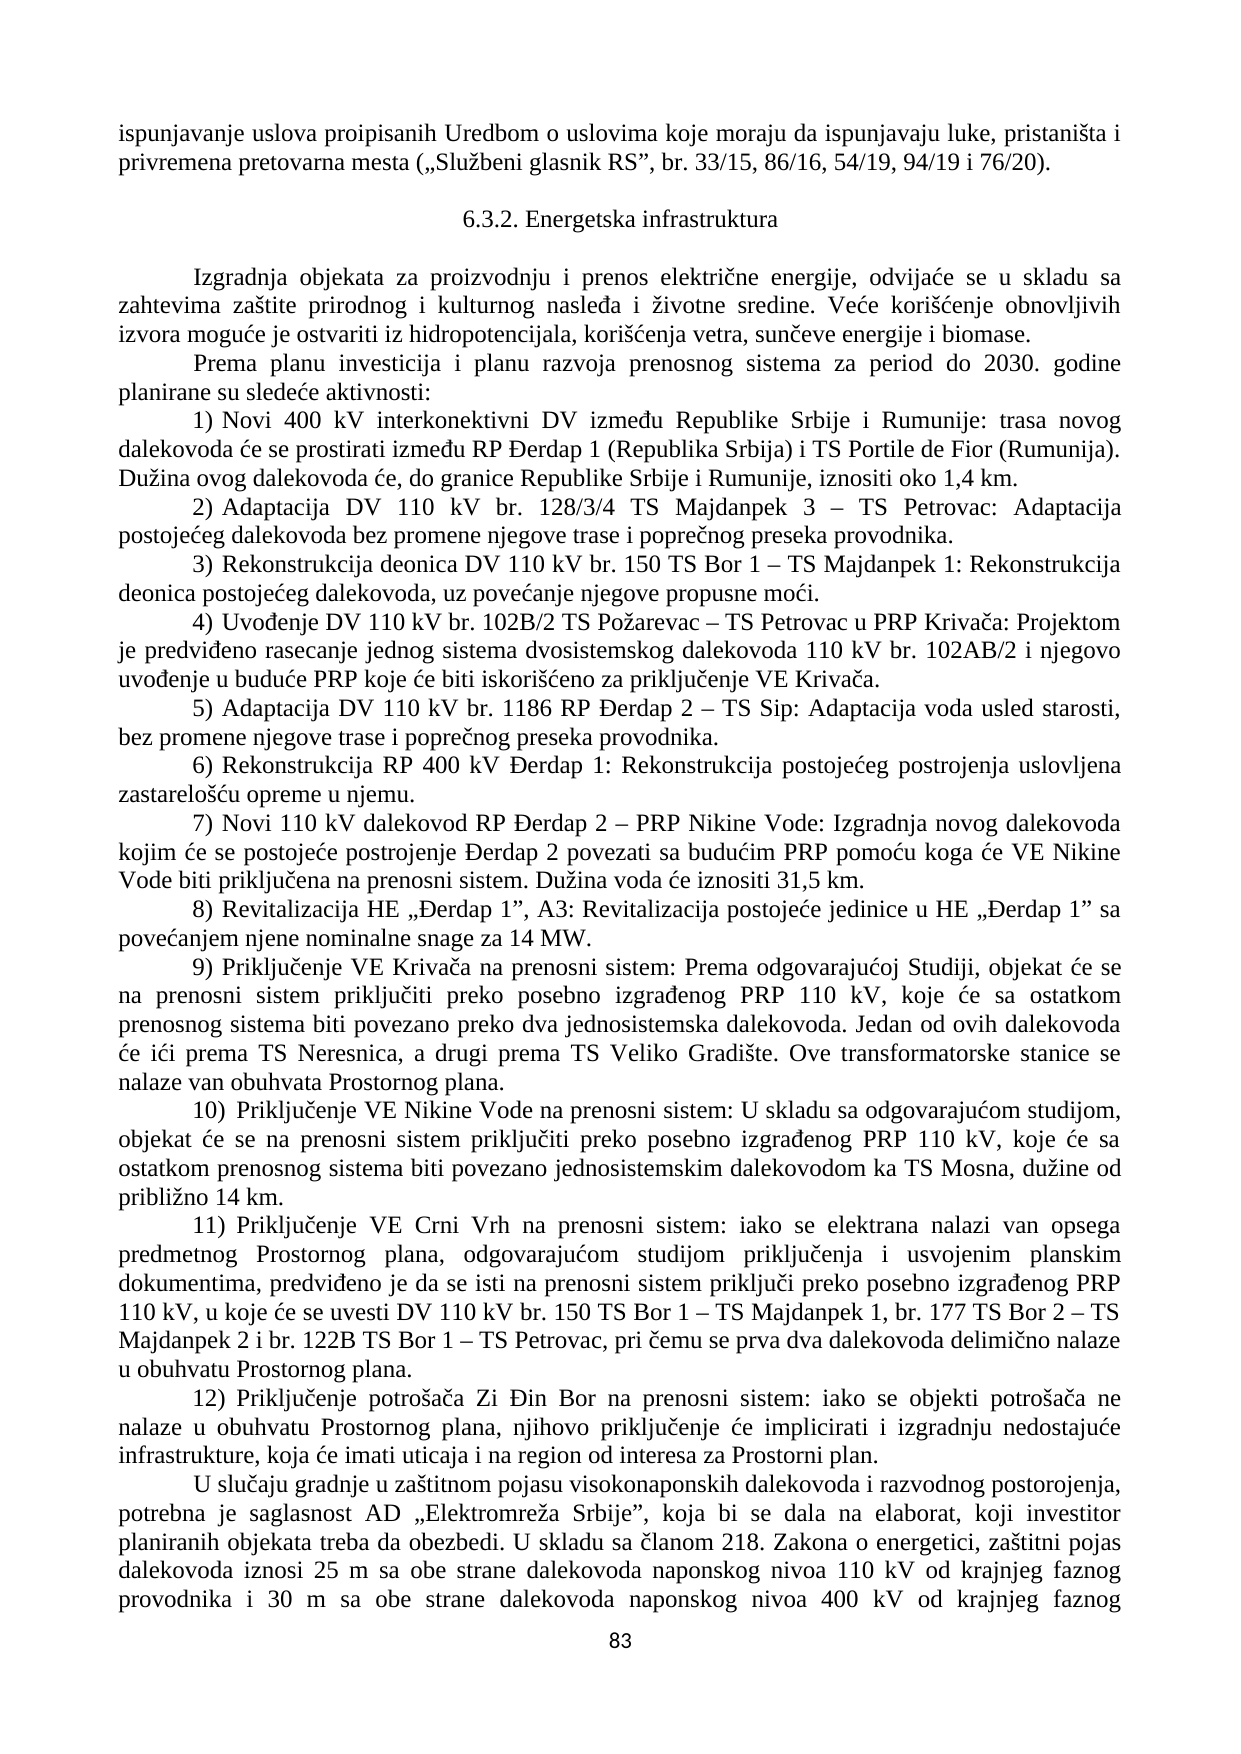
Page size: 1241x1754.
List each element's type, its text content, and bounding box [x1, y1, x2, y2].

text Prema planu investicija i planu razvoja prenosnog sistema za period do 2030. godine planirane su sledeće aktivnosti: [118, 348, 1122, 406]
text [118, 1469, 1122, 1613]
list Priključenje VE Nikine Vode na prenosni sistem: U skladu sa odgovarajućom studijom, objekat će se na prenosni sistem priključiti preko posebno izgrađenog PRP 110 kV, koje će sa ostatkom prenosnog sistema biti povezano jednosistemskim dalekovodom ka TS Mosna, dužine od približno 14 km. [118, 1096, 1122, 1211]
list Novi 110 kV dalekovod RP Đerdap 2 – PRP Nikine Vode: Izgradnja novog dalekovoda kojim će se postojeće postrojenje Đerdap 2 povezati sa budućim PRP pomoću koga će VE Nikine Vode biti priključena na prenosni sistem. Dužina voda će iznositi 31,5 km. [118, 808, 1122, 894]
list Revitalizacija HE „Đerdap 1”, A3: Revitalizacija postojeće jedinice u HE „Đerdap 1” sa povećanjem njene nominalne snage za 14 MW. [118, 894, 1122, 952]
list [118, 118, 1122, 176]
list Adaptacija DV 110 kV br. 128/3/4 TS Majdanpek 3 – TS Petrovac: Adaptacija postojećeg dalekovoda bez promene njegove trase i poprečnog preseka provodnika. [118, 492, 1122, 549]
text Izgradnja objekata za proizvodnju i prenos električne energije, odvijaće se u skladu sa zahtevima zaštite prirodnog i kulturnog nasleđa i životne sredine. Veće korišćenje obnovljivih izvora moguće je ostvariti iz hidropotencijala, korišćenja vetra, sunčeve energije i biomase. [118, 262, 1122, 348]
list Adaptacija DV 110 kV br. 1186 RP Đerdap 2 – TS Sip: Adaptacija voda usled starosti, bez promene njegove trase i poprečnog preseka provodnika. [118, 693, 1122, 751]
subtitle 6.3.2. Energetska infrastruktura [118, 204, 1122, 233]
list Uvođenje DV 110 kV br. 102B/2 TS Požarevac – TS Petrovac u PRP Krivača: Projektom je predviđeno rasecanje jednog sistema dvosistemskog dalekovoda 110 kV br. 102AB/2 i njegovo uvođenje u buduće PRP koje će biti iskorišćeno za priključenje VE Krivača. [118, 607, 1122, 693]
list Priključenje VE Crni Vrh na prenosni sistem: iako se elektrana nalazi van opsega predmetnog Prostornog plana, odgovarajućom studijom priključenja i usvojenim planskim dokumentima, predviđeno je da se isti na prenosni sistem priključi preko posebno izgrađenog PRP 110 kV, u koje će se uvesti DV 110 kV br. 150 TS Bor 1 – TS Majdanpek 1, br. 177 TS Bor 2 – TS Majdanpek 2 i br. 122B TS Bor 1 – TS Petrovac, pri čemu se prva dva dalekovoda delimično nalaze u obuhvatu Prostornog plana. [118, 1211, 1122, 1383]
list Rekonstrukcija RP 400 kV Đerdap 1: Rekonstrukcija postojećeg postrojenja uslovljena zastarelošću opreme u njemu. [118, 751, 1122, 808]
list Priključenje VE Krivača na prenosni sistem: Prema odgovarajućoj Studiji, objekat će se na prenosni sistem priključiti preko posebno izgrađenog PRP 110 kV, koje će sa ostatkom prenosnog sistema biti povezano preko dva jednosistemska dalekovoda. Jedan od ovih dalekovoda će ići prema TS Neresnica, a drugi prema TS Veliko Gradište. Ove transformatorske stanice se nalaze van obuhvata Prostornog plana. [118, 952, 1122, 1096]
list Novi 400 kV interkonektivni DV između Republike Srbije i Rumunije: trasa novog dalekovoda će se prostirati između RP Đerdap 1 (Republika Srbija) i TS Portile de Fior (Rumunija). Dužina ovog dalekovoda će, do granice Republike Srbije i Rumunije, iznositi oko 1,4 km. [118, 406, 1122, 492]
list Rekonstrukcija deonica DV 110 kV br. 150 TS Bor 1 – TS Majdanpek 1: Rekonstrukcija deonica postojećeg dalekovoda, uz povećanje njegove propusne moći. [118, 549, 1122, 607]
list Priključenje potrošača Zi Đin Bor na prenosni sistem: iako se objekti potrošača ne nalaze u obuhvatu Prostornog plana, njihovo priključenje će implicirati i izgradnju nedostajuće infrastrukture, koja će imati uticaja i na region od interesa za Prostorni plan. [118, 1383, 1122, 1469]
